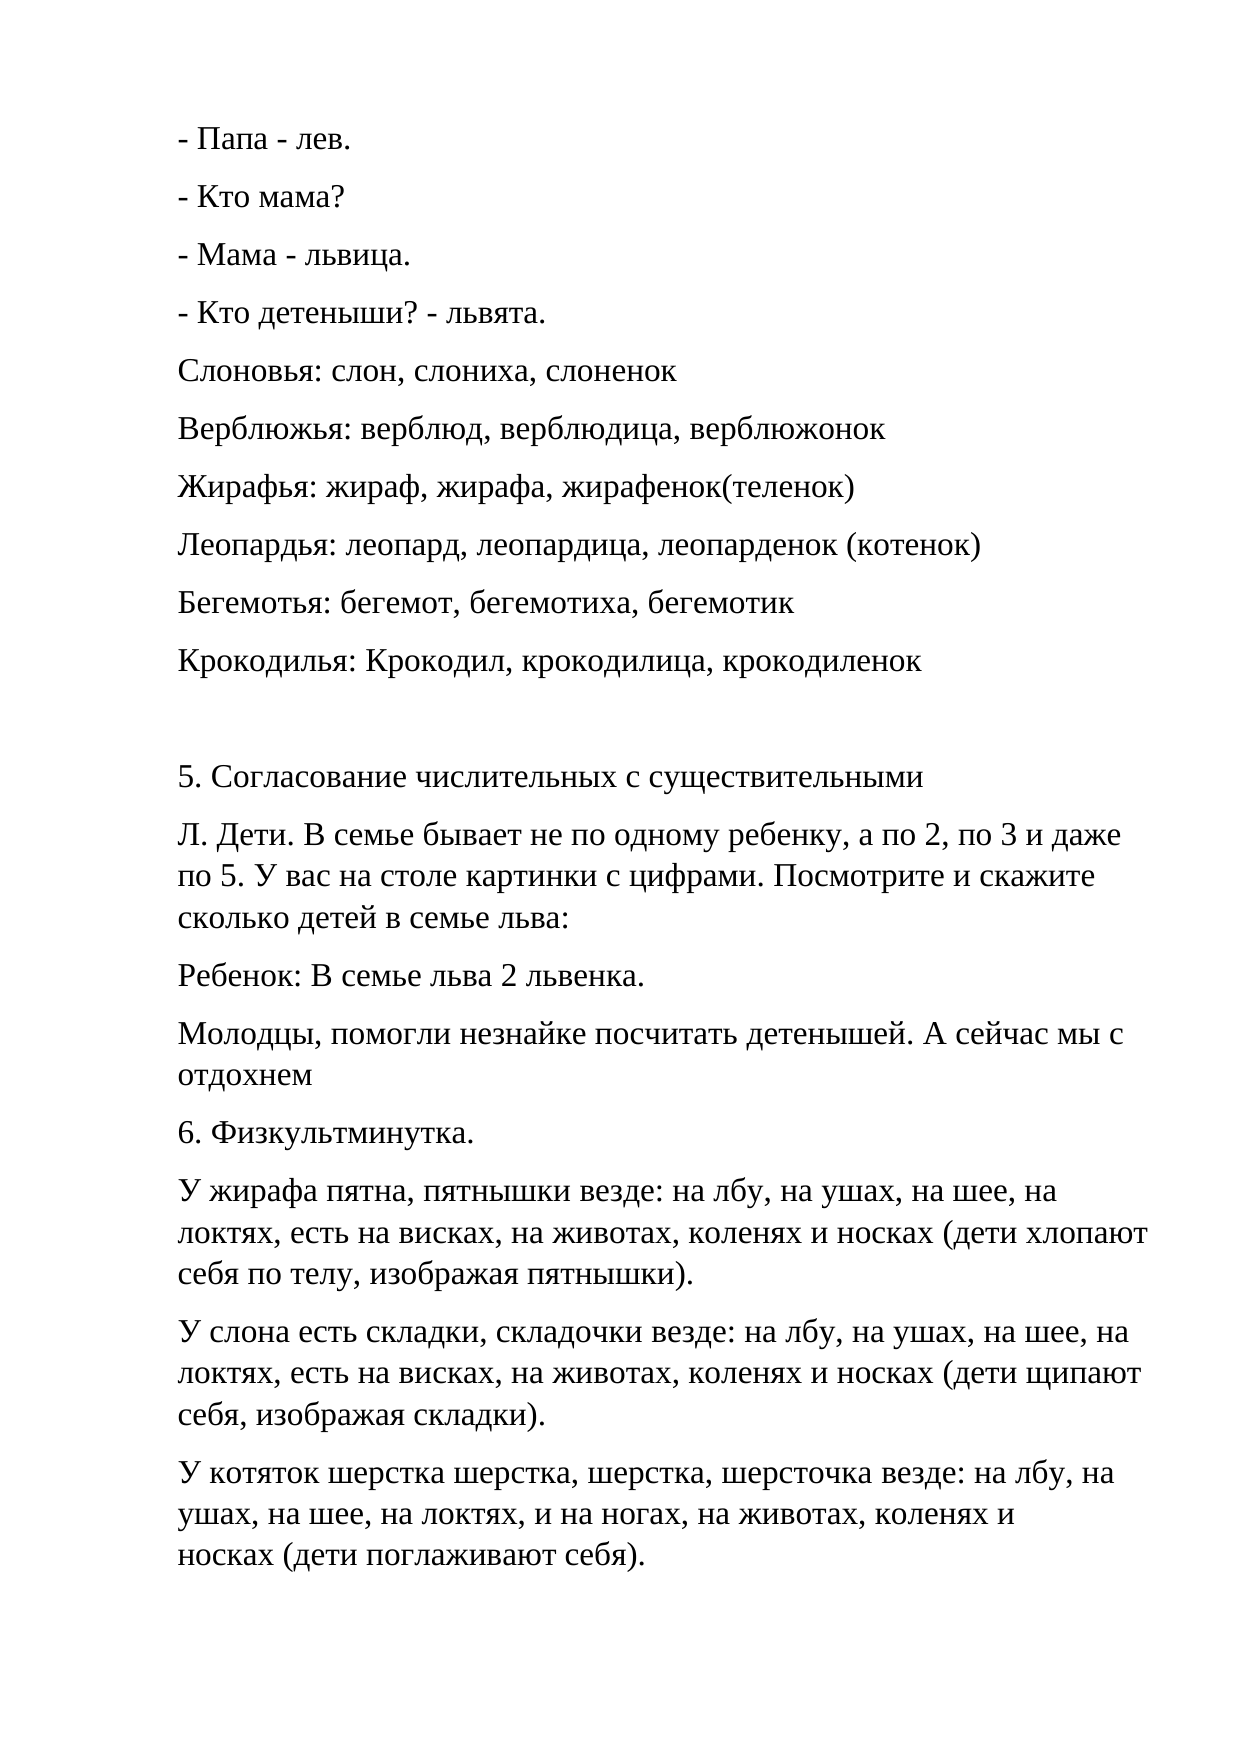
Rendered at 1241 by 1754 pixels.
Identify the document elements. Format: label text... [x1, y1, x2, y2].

text Леопардья: леопард, леопардица, леопарденок (котенок) [177, 524, 1152, 563]
text 6. Физкультминутка. [177, 1112, 1152, 1151]
text У слона есть складки, складочки везде: на лбу, на ушах, на шее, на локтях, есть на висках, на животах, коленях и носках (дети щипают себя, изображая складки). [177, 1311, 1152, 1432]
text Бегемотья: бегемот, бегемотиха, бегемотик [177, 582, 1152, 621]
text - Папа - лев. [177, 118, 1152, 156]
text Жирафья: жираф, жирафа, жирафенок(теленок) [177, 466, 1152, 504]
text Ребенок: В семье льва 2 львенка. [177, 955, 1152, 993]
text - Кто детеныши? - львята. [177, 292, 1152, 331]
text 5. Согласование числительных с существительными [177, 756, 1152, 795]
text Молодцы, помогли незнайке посчитать детенышей. А сейчас мы с отдохнем [177, 1013, 1152, 1093]
text - Кто мама? [177, 176, 1152, 214]
text Верблюжья: верблюд, верблюдица, верблюжонок [177, 408, 1152, 447]
text У жирафа пятна, пятнышки везде: на лбу, на ушах, на шее, на локтях, есть на висках, на животах, коленях и носках (дети хлопают себя по телу, изображая пятнышки). [177, 1171, 1152, 1292]
text У котяток шерстка шерстка, шерстка, шерсточка везде: на лбу, на ушах, на шее, на локтях, и на ногах, на животах, коленях и носках (дети поглаживают себя). [177, 1452, 1152, 1573]
text Л. Дети. В семье бывает не по одному ребенку, а по 2, по 3 и даже по 5. У вас на столе картинки с цифрами. Посмотрите и скажите сколько детей в семье льва: [177, 814, 1152, 935]
text Слоновья: слон, слониха, слоненок [177, 350, 1152, 388]
text - Мама - львица. [177, 234, 1152, 272]
text Крокодилья: Крокодил, крокодилица, крокодиленок [177, 640, 1152, 679]
